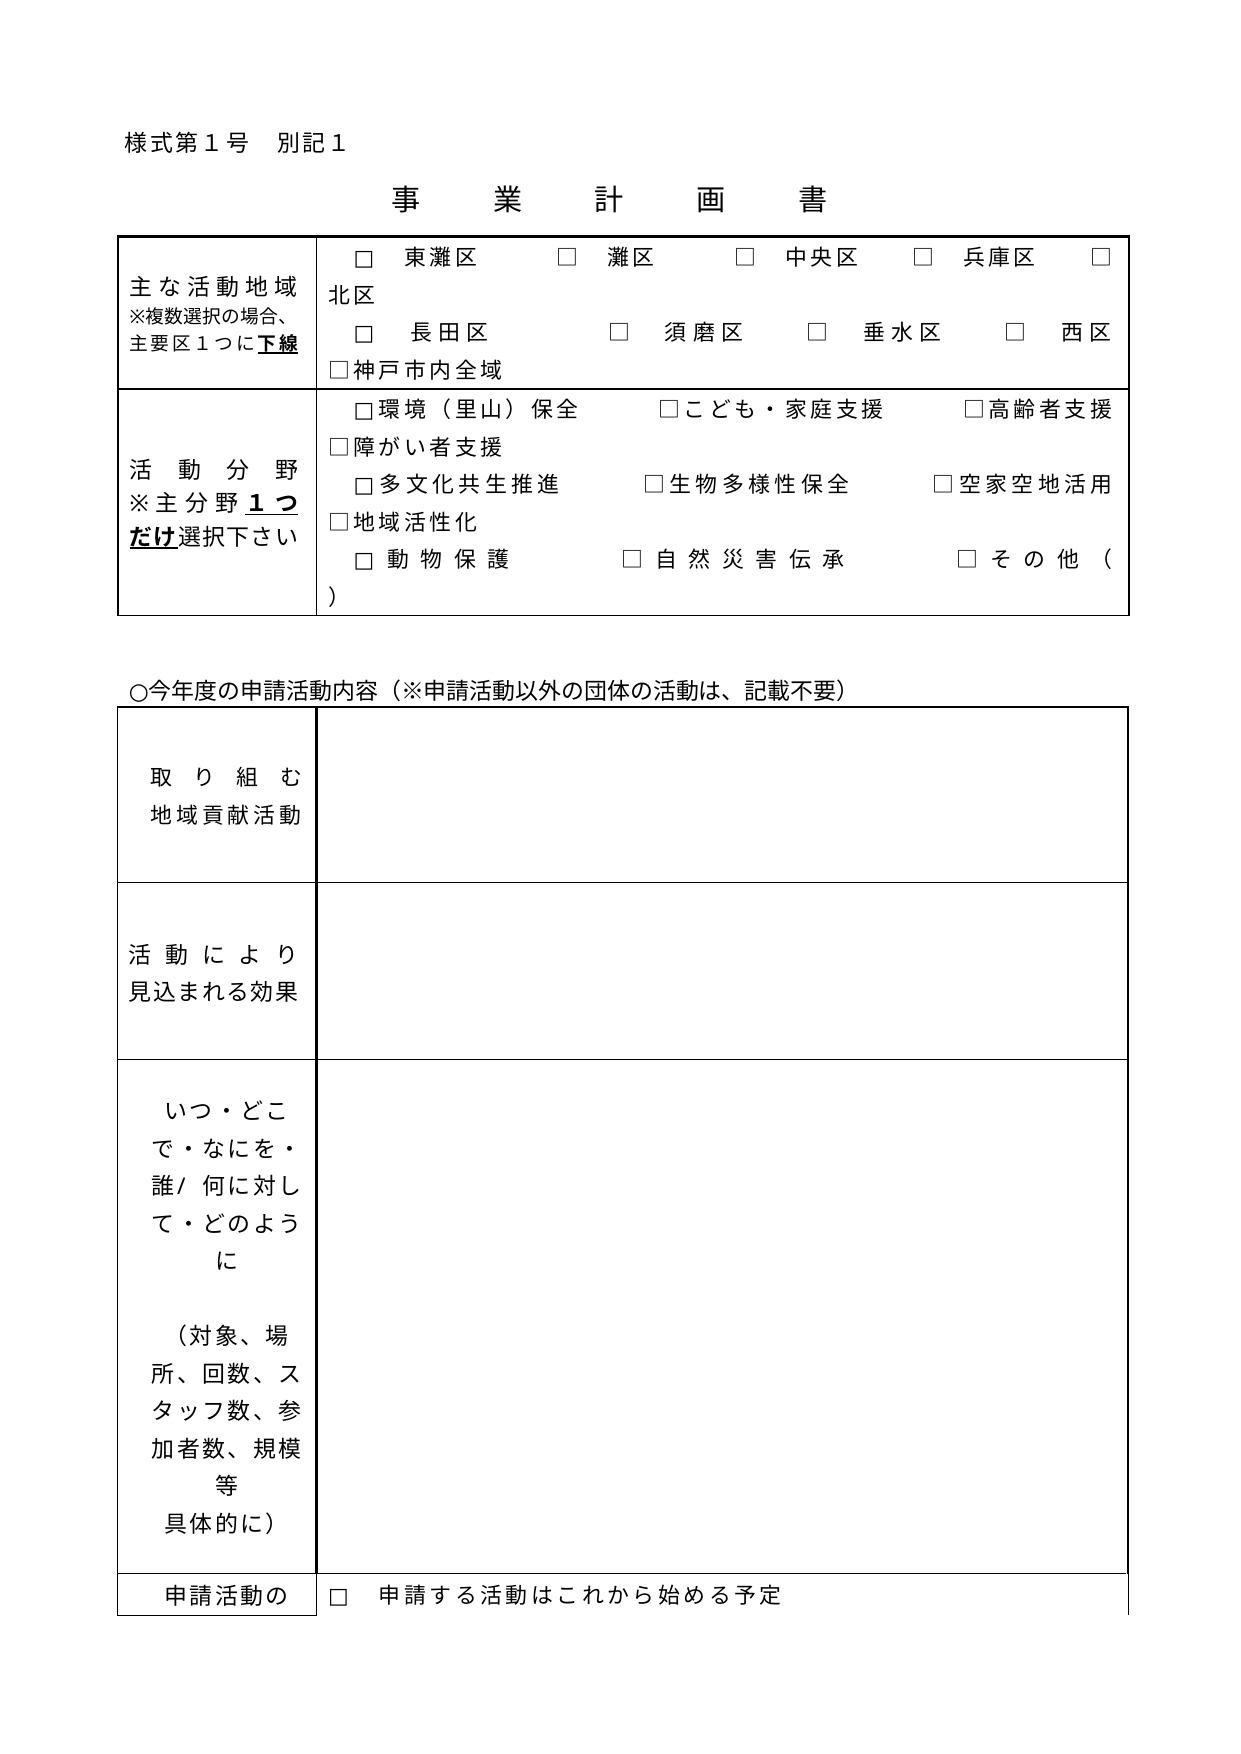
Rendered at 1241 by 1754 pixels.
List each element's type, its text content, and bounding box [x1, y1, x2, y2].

table_cell [318, 708, 1127, 882]
table_cell [318, 883, 1127, 1058]
table_cell □環境（里山）保全 □こども・家庭支援 □高齢者支援 □障がい者支援 □多文化共生推進 □生物多様性保全 □空家空地活用 □地域活性化 □動物保護 □自然災害伝承 □その他（ ） [317, 390, 1128, 614]
table_cell [318, 1060, 1127, 1573]
table_cell いつ・どこで・なにを・ 誰/何に対して・どのように （対象、場所、回数、スタッフ数、参加者数、規模等 具体的に） [118, 1060, 315, 1573]
table_cell 活動により 見込まれる効果 [118, 883, 315, 1058]
table_header □ 東灘区 □ 灘区 □ 中央区 □ 兵庫区 □ 北区 □ 長田区 □ 須磨区 □ 垂水区 □ 西区 □神戸市内全域 [317, 238, 1128, 387]
table_cell 申請活動の 開始時期と実績 [118, 1574, 316, 1615]
table_cell □ 申請する活動はこれから始める予定 [317, 1573, 1128, 1615]
table_header ○今年度の申請活動内容（※申請活動以外の団体の活動は、記載不要） [118, 653, 1128, 706]
table_cell 活動分野 ※主分野１つ だけ選択下さい [119, 390, 316, 614]
table_cell 取り組む 地域貢献活動 [118, 708, 315, 882]
text 様式第１号 別記１ [124, 123, 1116, 160]
text 事 業 計 画 書 [124, 160, 1116, 235]
table_header 主な活動地域 ※複数選択の場合、 主要区１つに下線 [119, 238, 316, 387]
